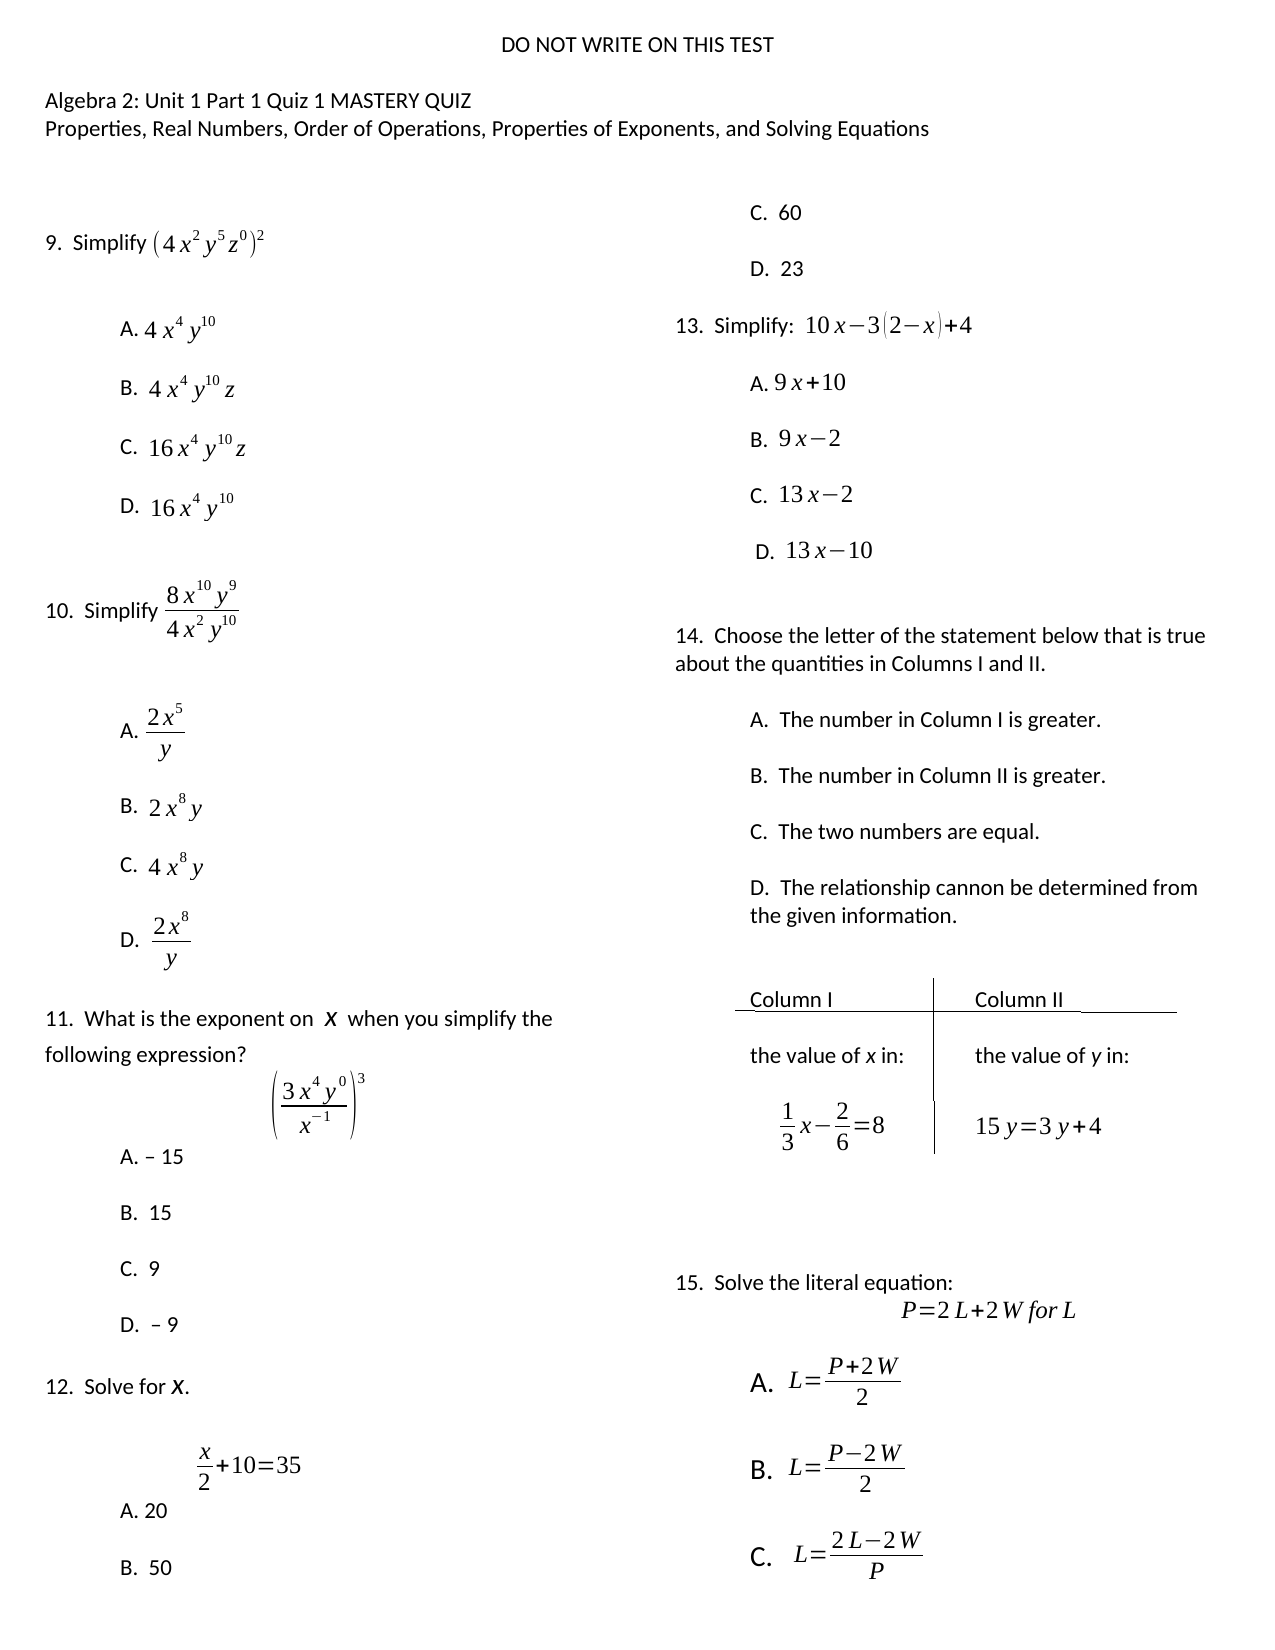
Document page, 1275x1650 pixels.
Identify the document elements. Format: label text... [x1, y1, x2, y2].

text 10. Simplify [45, 577, 600, 643]
text D. 23 [675, 254, 1230, 282]
text A. [45, 699, 600, 761]
text C. [675, 481, 1230, 509]
text A. [45, 312, 600, 343]
text C. The two numbers are equal. [675, 817, 1230, 845]
text A. [675, 369, 1230, 397]
text B. 50 [45, 1553, 600, 1581]
text A. – 15 [45, 1142, 600, 1170]
text C. [45, 848, 600, 880]
text B. [675, 425, 1230, 453]
text 13. Simplify: [675, 310, 1230, 341]
text 12. Solve for x. [45, 1366, 600, 1402]
text D. [45, 908, 600, 970]
text D. – 9 [45, 1310, 600, 1338]
text C. 60 [675, 198, 1230, 226]
text B. [45, 789, 600, 821]
text A. The number in Column I is greater. [675, 705, 1230, 733]
text C. 9 [45, 1254, 600, 1282]
text Column I Column II [934, 985, 1230, 1013]
text 15. Solve the literal equation: [675, 1268, 1230, 1296]
text B. 15 [45, 1198, 600, 1226]
text the value of x in: the value of y in: [675, 1041, 933, 1069]
text Column I Column II [675, 985, 933, 1013]
text D. [45, 489, 600, 521]
text 11. What is the exponent on x when you simplify the following expression? [45, 998, 600, 1069]
text B. [45, 371, 600, 402]
text B. The number in Column II is greater. [675, 761, 1230, 789]
text D. The relationship cannon be determined from the given information. [750, 873, 1230, 929]
text 9. Simplify [45, 226, 600, 259]
text A. 20 [45, 1497, 600, 1525]
text C. [45, 430, 600, 462]
text the value of x in: the value of y in: [934, 1041, 1230, 1069]
text 14. Choose the letter of the statement below that is true about the quantities in Columns I and II. [675, 621, 1230, 677]
text D. [675, 537, 1230, 565]
